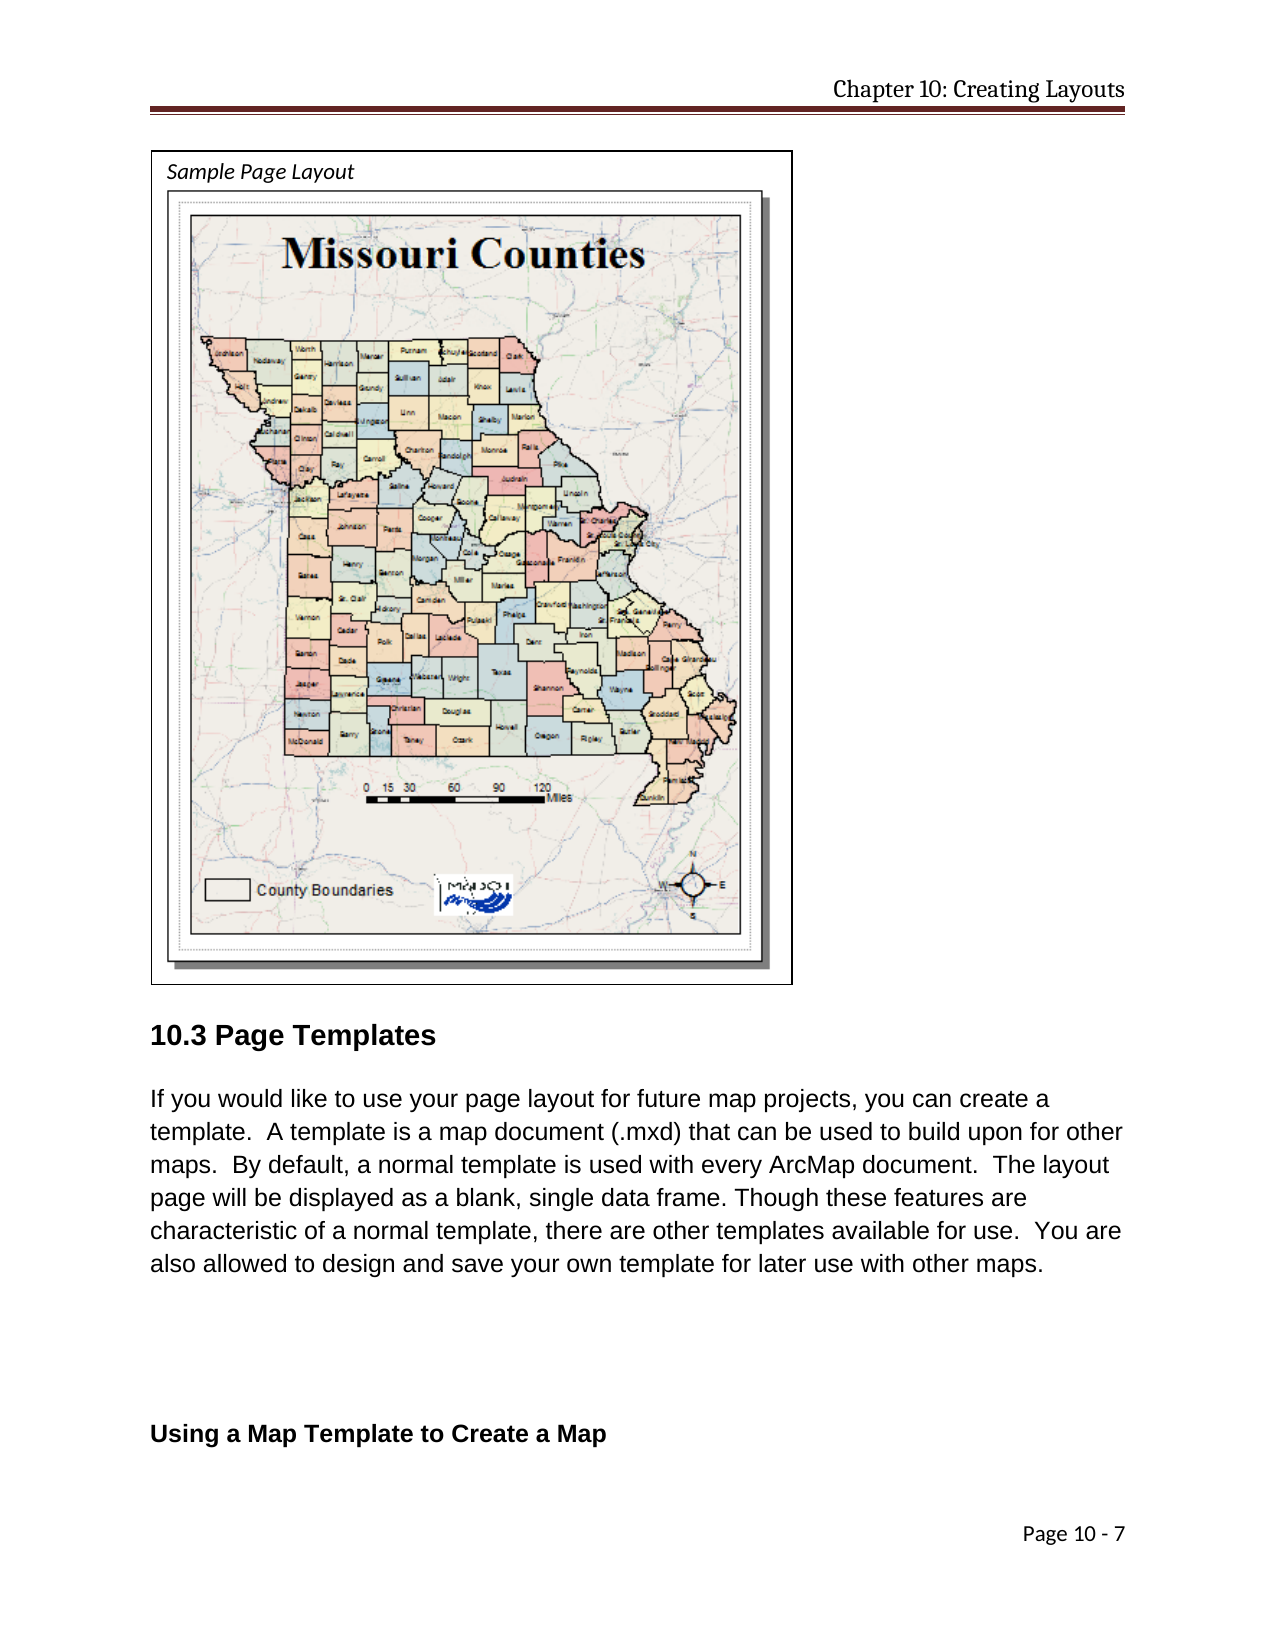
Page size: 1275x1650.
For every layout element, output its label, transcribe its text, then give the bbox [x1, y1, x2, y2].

picture [166, 189, 783, 976]
text If you would like to use your page layout for future map projects, you can create a template. A template is a map document (.mxd) that can be used to build upon for other maps. By default, a normal template is used with every ArcMap document. The layout page will be displayed as a blank, single data frame. Though these features are characteristic of a normal template, there are other templates available for use. You are also allowed to design and save your own template for later use with other maps. [150, 1084, 1125, 1278]
text Using a Map Template to Create a Map [150, 1419, 1125, 1448]
text 10.3 Page Templates [150, 1018, 1125, 1051]
